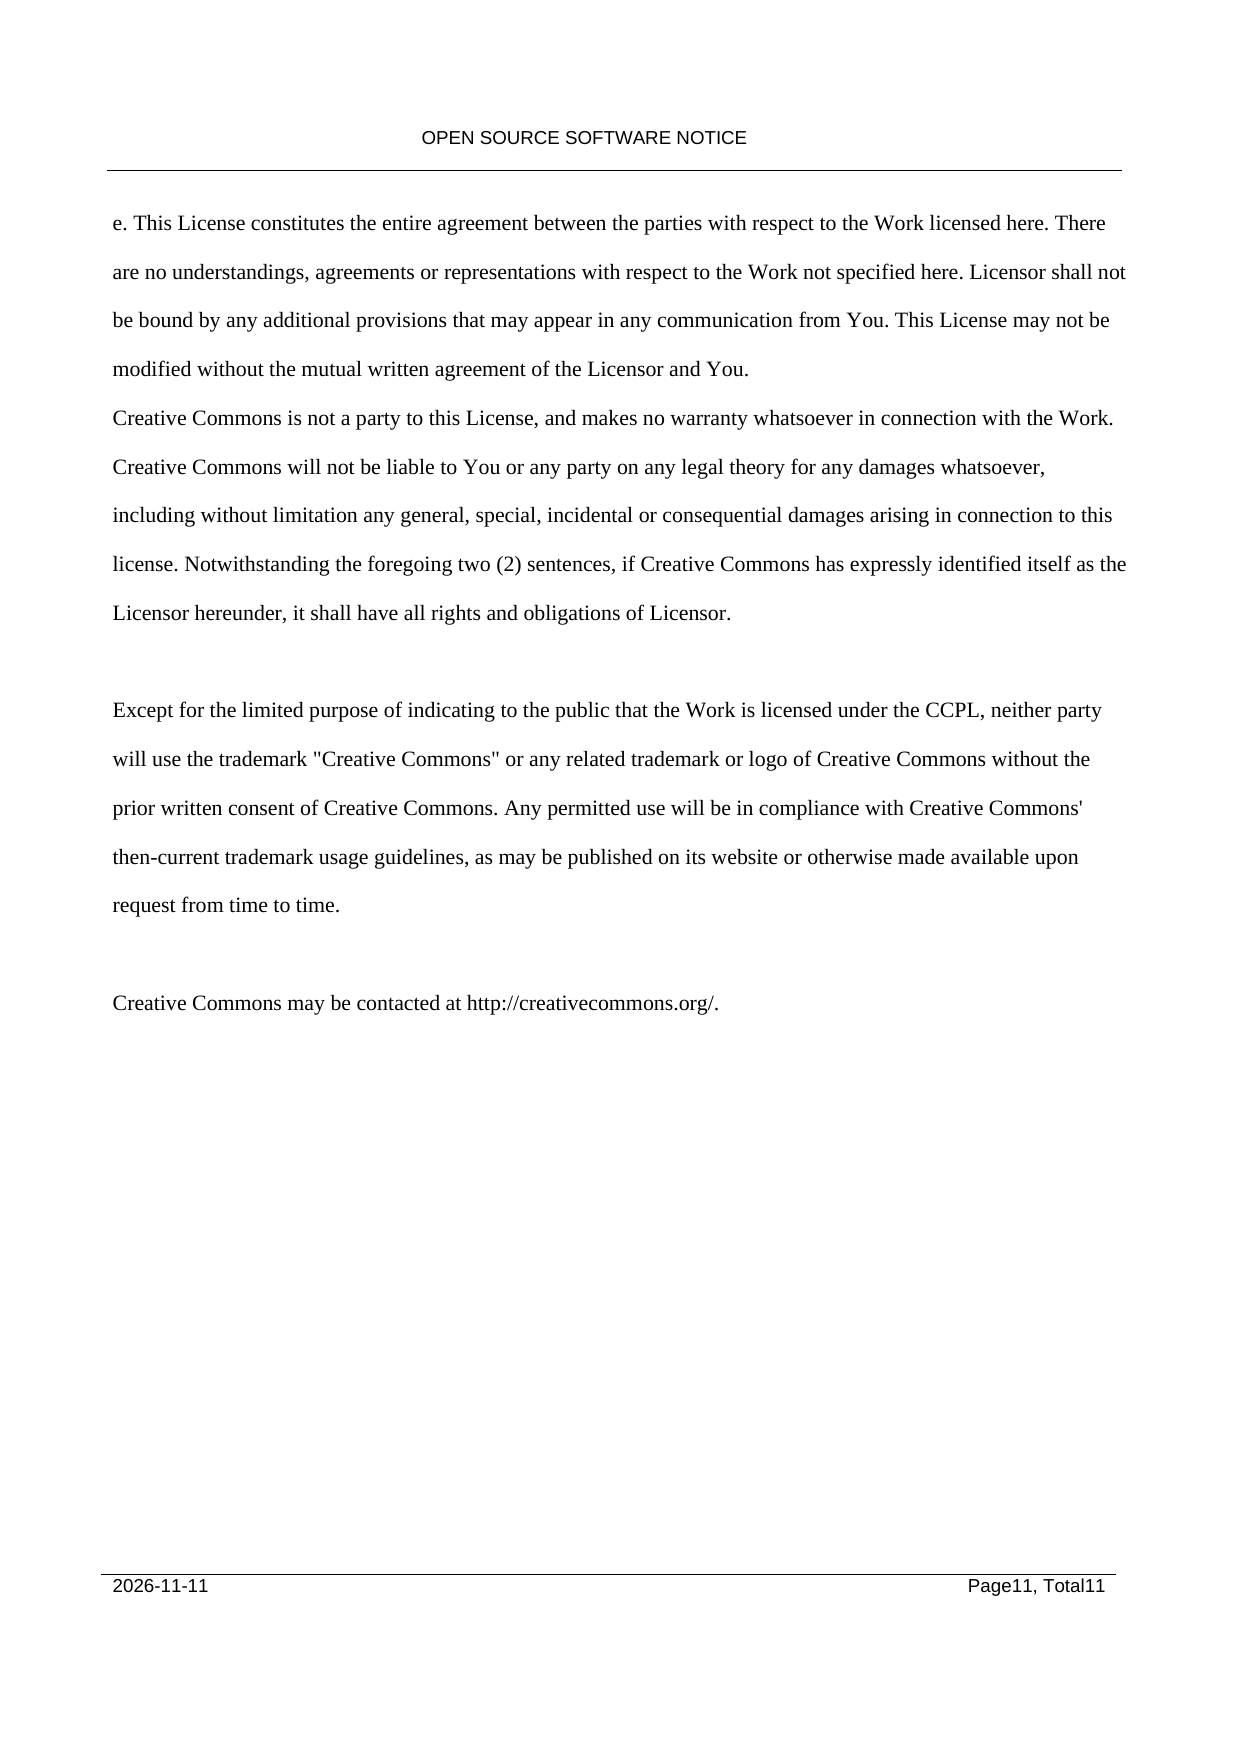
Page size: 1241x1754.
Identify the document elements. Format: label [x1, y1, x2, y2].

text [112, 206, 1128, 1068]
